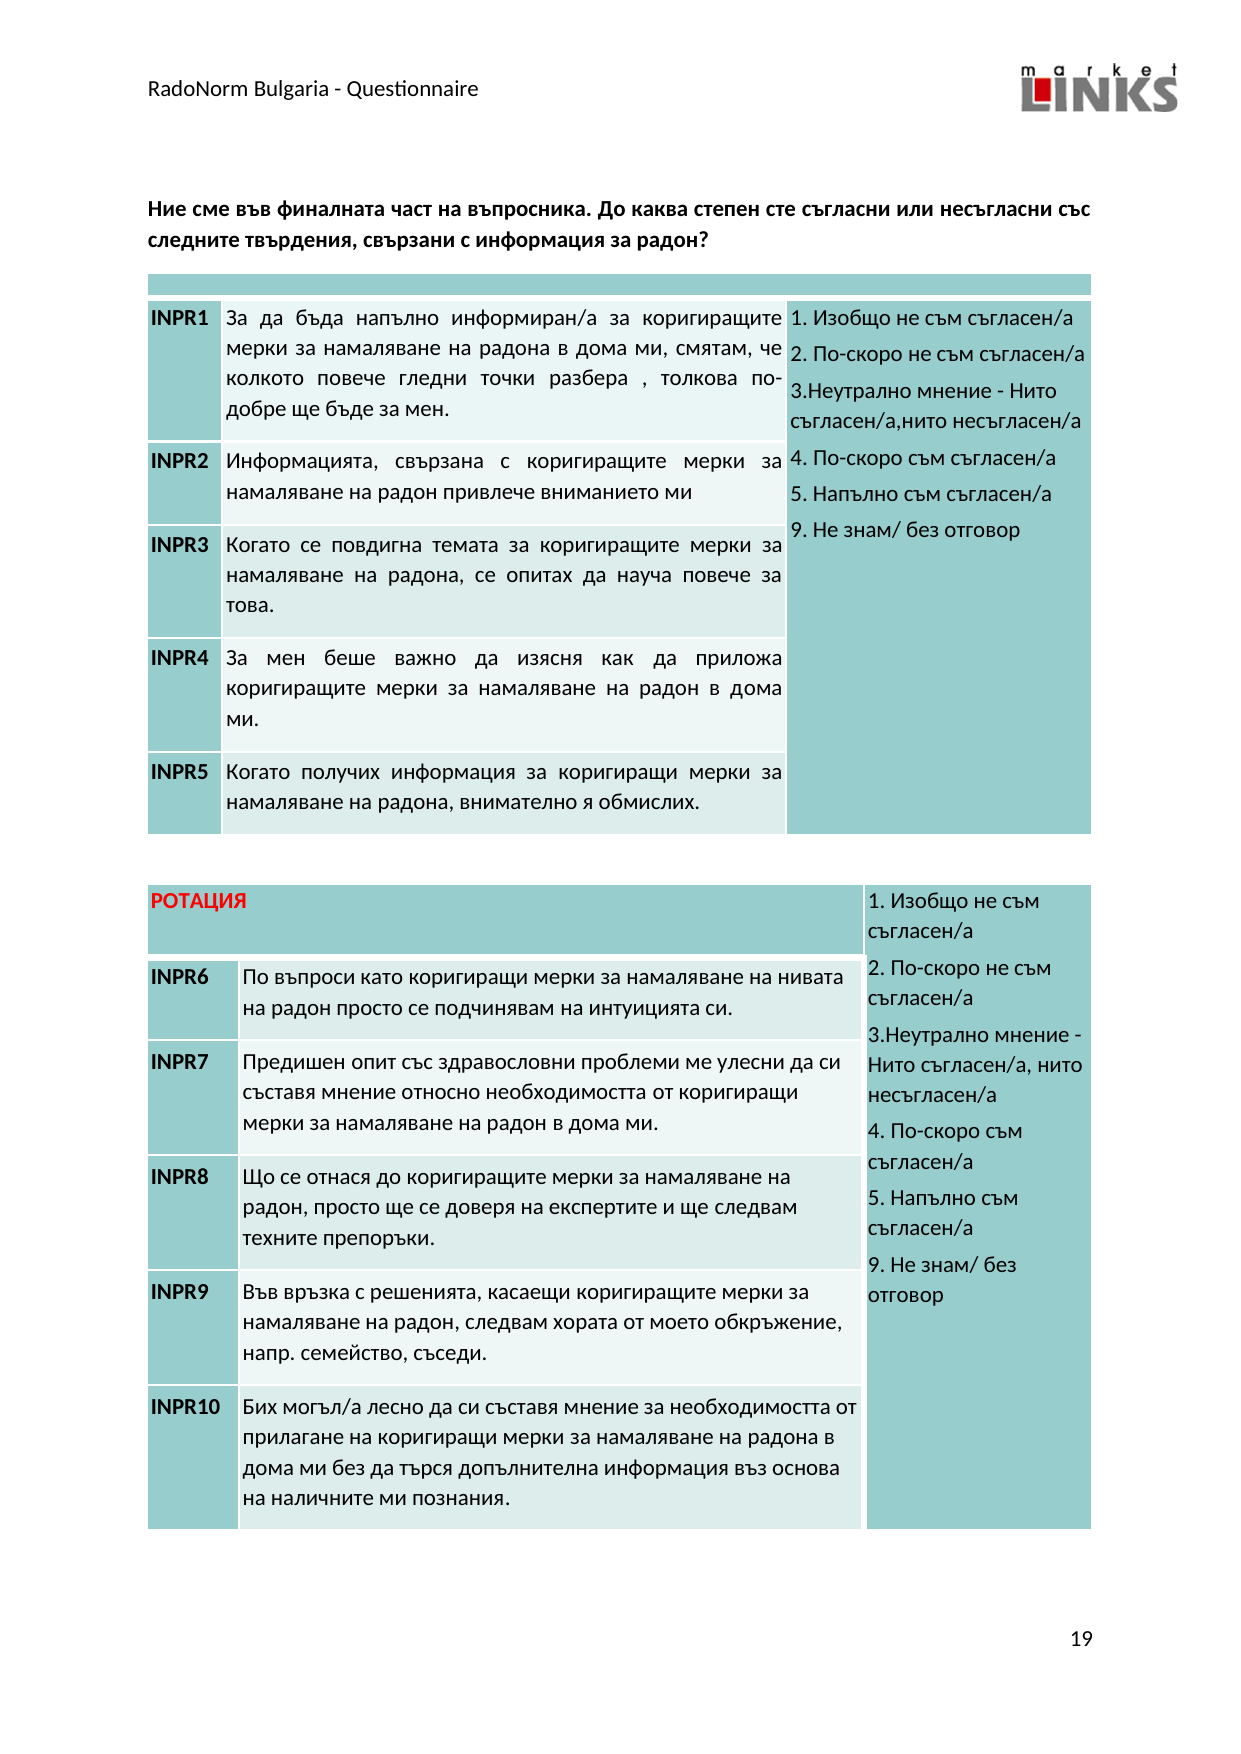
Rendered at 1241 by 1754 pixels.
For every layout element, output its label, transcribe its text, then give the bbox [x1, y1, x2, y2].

table_header РОТАЦИЯ [148, 885, 863, 954]
table_cell INPR6 [148, 961, 238, 1039]
text Ние сме във финалната част на въпросника. До каква степен сте съгласни или несъгласни със следните твърдения, свързани с информация за радон? [148, 194, 1093, 253]
table_cell INPR3 [148, 526, 221, 637]
table_cell По въпроси като коригиращи мерки за намаляване на нивата на радон просто се подчинявам на интуицията си. [240, 961, 861, 1039]
table_cell INPR4 [148, 639, 221, 751]
table_cell Бих могъл/а лесно да си съставя мнение за необходимостта от прилагане на коригиращи мерки за намаляване на радона в дома ми без да търся допълнителна информация въз основа на наличните ми познания. [240, 1386, 861, 1529]
table_cell Когато получих информация за коригиращи мерки за намаляване на радона, внимателно я обмислих. [223, 753, 785, 834]
table_cell За да бъда напълно информиран/а за коригиращите мерки за намаляване на радона в дома ми, смятам, че колкото повече гледни точки разбера , толкова по-добре ще бъде за мен. [223, 301, 785, 440]
table_cell INPR8 [148, 1156, 238, 1269]
table_cell Информацията, свързана с коригиращите мерки за намаляване на радон привлече вниманието ми [223, 443, 785, 524]
table_cell Предишен опит със здравословни проблеми ме улесни да си съставя мнение относно необходимостта от коригиращи мерки за намаляване на радон в дома ми. [240, 1041, 861, 1154]
picture [1020, 63, 1178, 112]
table_cell Когато се повдигна темата за коригиращите мерки за намаляване на радона, се опитах да науча повече за това. [223, 526, 785, 637]
table_cell За мен беше важно да изясня как да приложа коригиращите мерки за намаляване на радон в дома ми. [223, 639, 785, 751]
table_header [148, 274, 1091, 295]
table_cell INPR7 [148, 1041, 238, 1154]
table_cell INPR1 [148, 301, 221, 440]
table_cell INPR10 [148, 1386, 238, 1529]
table_cell INPR9 [148, 1271, 238, 1384]
table_cell Във връзка с решенията, касаещи коригиращите мерки за намаляване на радон, следвам хората от моето обкръжение, напр. семейство, съседи. [240, 1271, 861, 1384]
table_cell INPR2 [148, 443, 221, 524]
table_header 1. Изобщо не съм съгласен/а 2. По-скоро не съм съгласен/а 3.Неутрално мнение - Нито съгласен/а, нито несъгласен/а 4. По-скоро съм съгласен/а 5. Напълно съм съгласен/а 9. Не знам/ без отговор [865, 885, 1091, 1529]
table_cell Що се отнася до коригиращите мерки за намаляване на радон, просто ще се доверя на експертите и ще следвам техните препоръки. [240, 1156, 861, 1269]
table_cell INPR5 [148, 753, 221, 834]
table_cell 1. Изобщо не съм съгласен/а 2. По-скоро не съм съгласен/а 3.Неутрално мнение - Нито съгласен/а,нито несъгласен/а 4. По-скоро съм съгласен/а 5. Напълно съм съгласен/а 9. Не знам/ без отговор [787, 301, 1091, 834]
